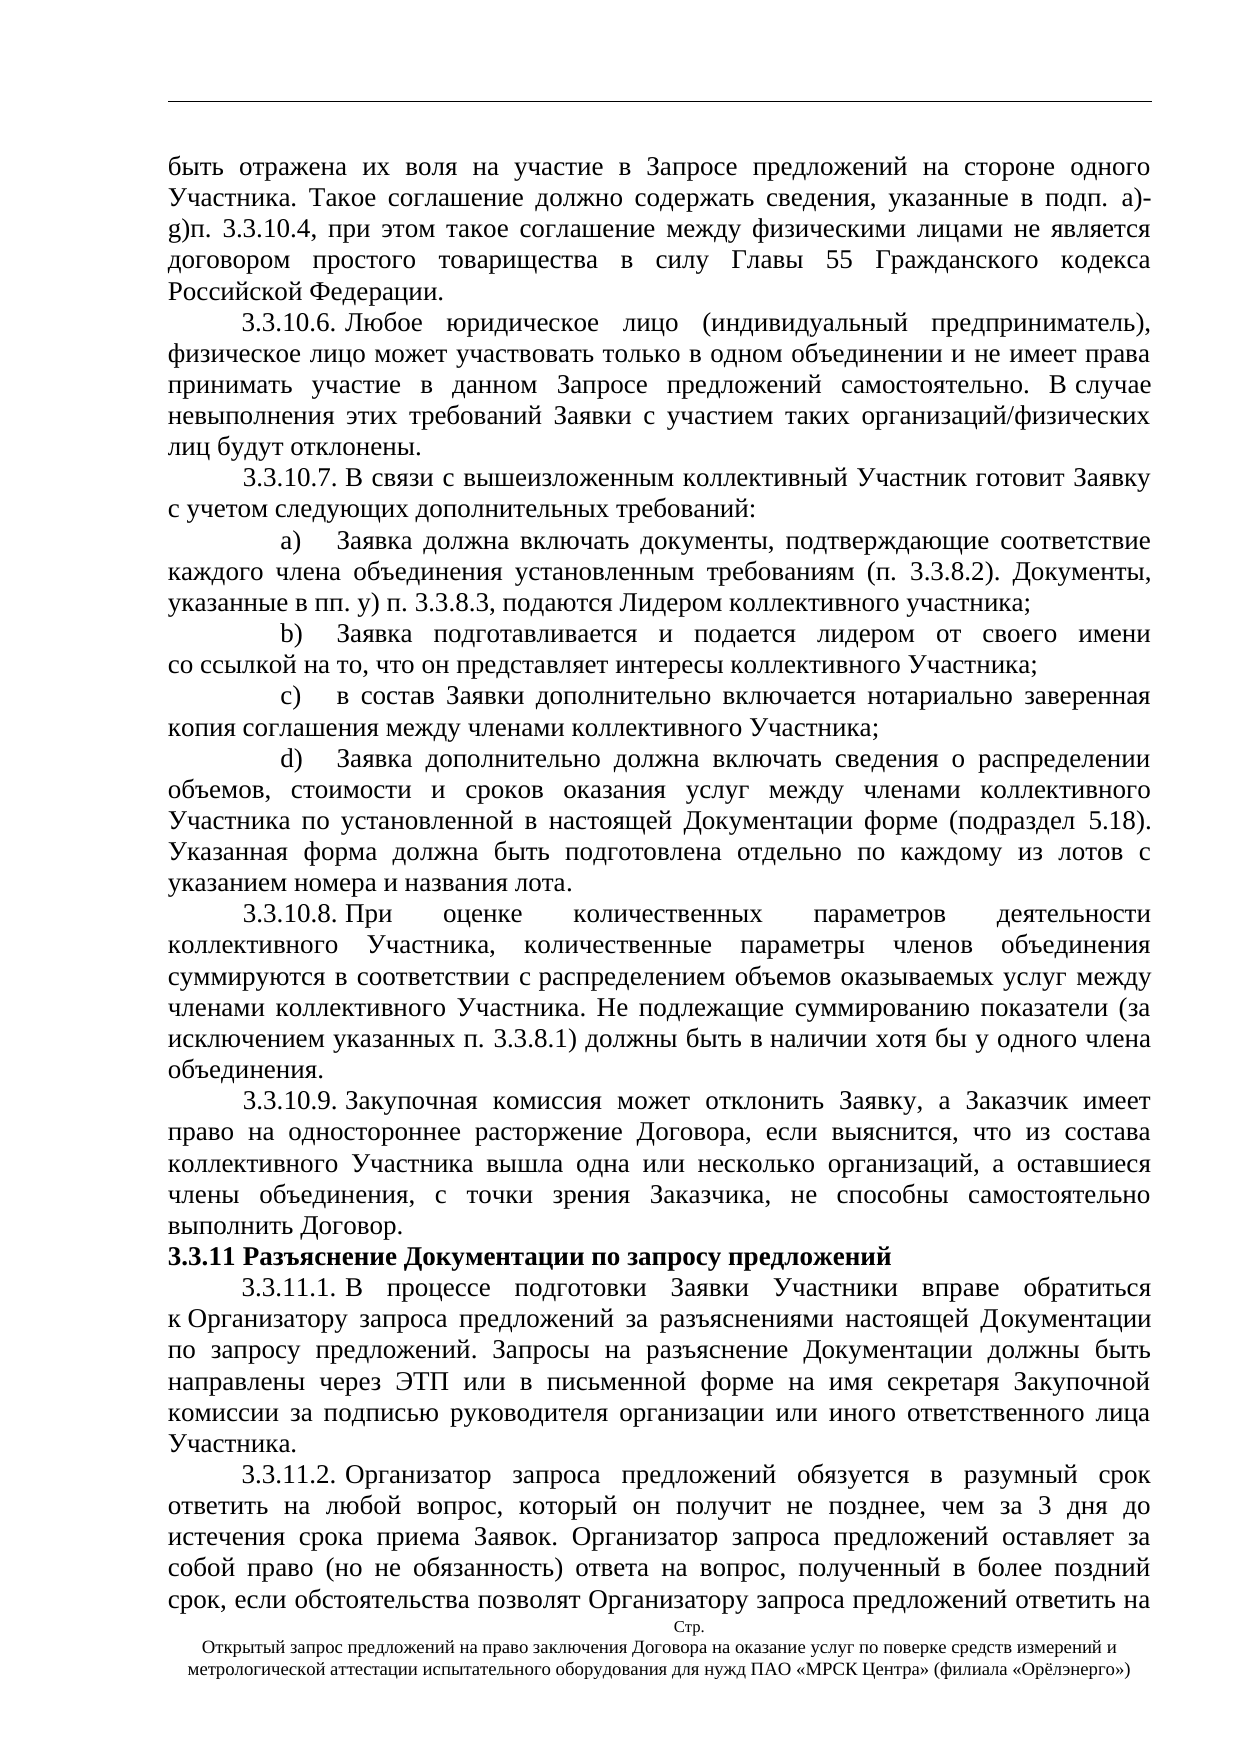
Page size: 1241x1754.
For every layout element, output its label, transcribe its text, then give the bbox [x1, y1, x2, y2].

list Любое юридическое лицо (индивидуальный предприниматель), физическое лицо может участвовать только в одном объединении и не имеет права принимать участие в данном Запросе предложений самостоятельно. В случае невыполнения этих требований Заявки с участием таких организаций/физических лиц будут отклонены. [168, 306, 1152, 461]
list Заявка должна включать документы, подтверждающие соответствие каждого члена объединения установленным требованиям (п. 3.3.8.2). Документы, указанные в пп. у) п. 3.3.8.3, подаются Лидером коллективного участника; [168, 524, 1152, 617]
list Заявка подготавливается и подается лидером от своего имени со ссылкой на то, что он представляет интересы коллективного Участника; [168, 617, 1152, 679]
list При оценке количественных параметров деятельности коллективного Участника, количественные параметры членов объединения суммируются в соответствии с распределением объемов оказываемых услуг между членами коллективного Участника. Не подлежащие суммированию показатели (за исключением указанных п. 3.3.8.1) должны быть в наличии хотя бы у одного члена объединения. [168, 897, 1152, 1084]
subtitle Разъяснение Документации по запросу предложений [168, 1240, 1152, 1271]
list В процессе подготовки Заявки Участники вправе обратиться к Организатору запроса предложений за разъяснениями настоящей Документации по запросу предложений. Запросы на разъяснение Документации должны быть направлены через ЭТП или в письменной форме на имя секретаря Закупочной комиссии за подписью руководителя организации или иного ответственного лица Участника. [168, 1271, 1152, 1458]
list Заявка дополнительно должна включать сведения о распределении объемов, стоимости и сроков оказания услуг между членами коллективного Участника по установленной в настоящей Документации форме (подраздел 5.18). Указанная форма должна быть подготовлена отдельно по каждому из лотов с указанием номера и названия лота. [168, 742, 1152, 897]
list Закупочная комиссия может отклонить Заявку, а Заказчик имеет право на одностороннее расторжение Договора, если выяснится, что из состава коллективного Участника вышла одна или несколько организаций, а оставшиеся члены объединения, с точки зрения Заказчика, не способны самостоятельно выполнить Договор. [168, 1084, 1152, 1240]
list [168, 150, 1152, 306]
list в состав Заявки дополнительно включается нотариально заверенная копия соглашения между членами коллективного Участника; [168, 679, 1152, 742]
list В связи с вышеизложенным коллективный Участник готовит Заявку с учетом следующих дополнительных требований: [168, 461, 1152, 524]
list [168, 1458, 1152, 1614]
